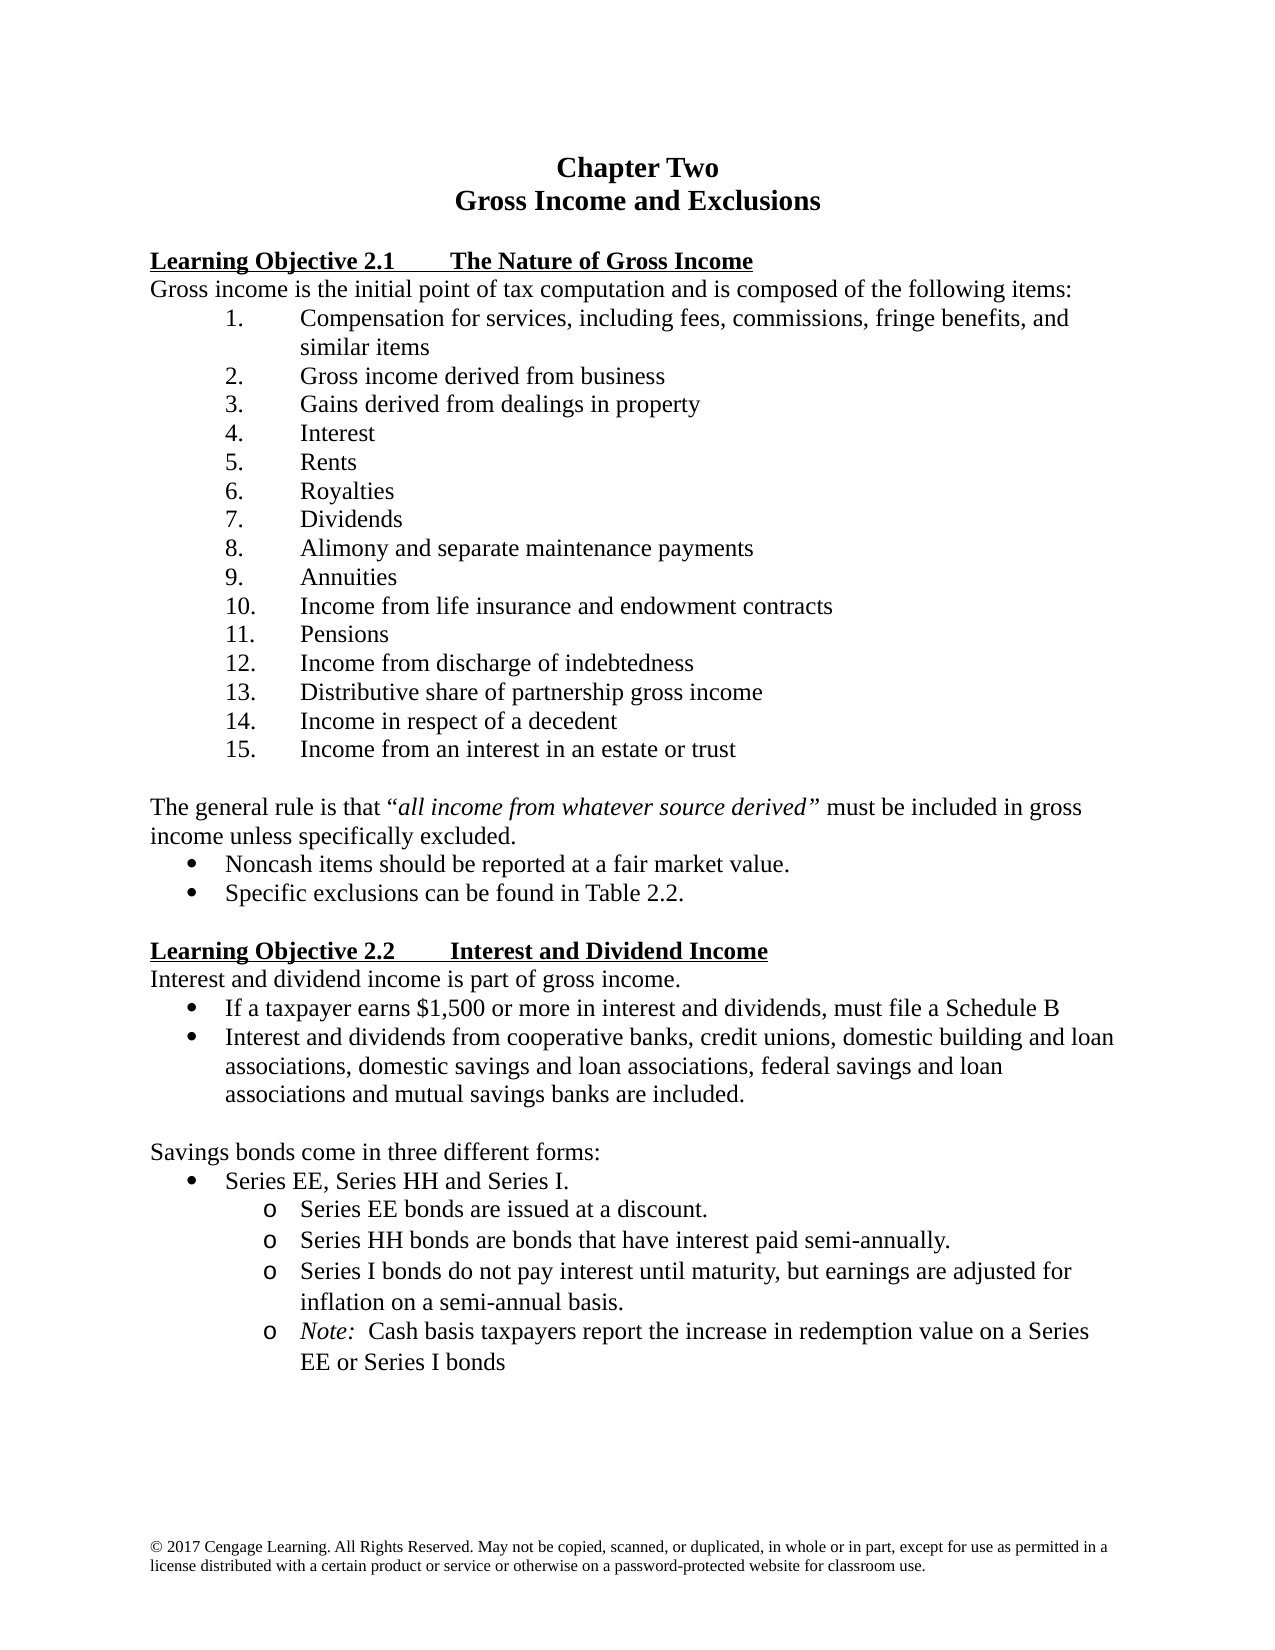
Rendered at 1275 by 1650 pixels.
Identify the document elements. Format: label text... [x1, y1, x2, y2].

list Income from life insurance and endowment contracts [225, 591, 1125, 619]
list Note: Cash basis taxpayers report the increase in redemption value on a Series EE or Series I bonds [262, 1316, 1125, 1375]
text Interest and dividend income is part of gross income. [150, 964, 1125, 993]
list Interest and dividends from cooperative banks, credit unions, domestic building and loan associations, domestic savings and loan associations, federal savings and loan associations and mutual savings banks are included. [187, 1022, 1125, 1108]
list Royalties [225, 476, 1125, 504]
list Series I bonds do not pay interest until maturity, but earnings are adjusted for inflation on a semi-annual basis. [262, 1256, 1125, 1316]
text Savings bonds come in three different forms: [150, 1137, 1125, 1166]
list Series EE bonds are issued at a discount. [262, 1194, 1125, 1225]
text The general rule is that “all income from whatever source derived” must be included in gross income unless specifically excluded. [150, 792, 1125, 849]
list Income from an interest in an estate or trust [225, 734, 1125, 763]
list Gross income derived from business [225, 361, 1125, 389]
text Learning Objective 2.1 The Nature of Gross Income [150, 246, 1125, 274]
list Pensions [225, 619, 1125, 648]
list Gains derived from dealings in property [225, 389, 1125, 418]
list Interest [225, 418, 1125, 447]
text Gross income is the initial point of tax computation and is composed of the following items: [150, 274, 1125, 303]
list Distributive share of partnership gross income [225, 677, 1125, 706]
list Compensation for services, including fees, commissions, fringe benefits, and similar items [225, 303, 1125, 361]
list Rents [225, 447, 1125, 476]
list Series HH bonds are bonds that have interest paid semi-annually. [262, 1225, 1125, 1256]
list Income from discharge of indebtedness [225, 648, 1125, 677]
list If a taxpayer earns $1,500 or more in interest and dividends, must file a Schedule B [187, 993, 1125, 1022]
list Noncash items should be reported at a fair market value. [187, 849, 1125, 878]
list Dividends [225, 504, 1125, 533]
text Learning Objective 2.2 Interest and Dividend Income [150, 936, 1125, 964]
list Annuities [225, 562, 1125, 591]
list Specific exclusions can be found in Table 2.2. [187, 878, 1125, 907]
text Gross Income and Exclusions [150, 183, 1125, 217]
list Series EE, Series HH and Series I. [187, 1166, 1125, 1194]
list Alimony and separate maintenance payments [225, 533, 1125, 562]
list Income in respect of a decedent [225, 706, 1125, 734]
text Chapter Two [150, 150, 1125, 183]
